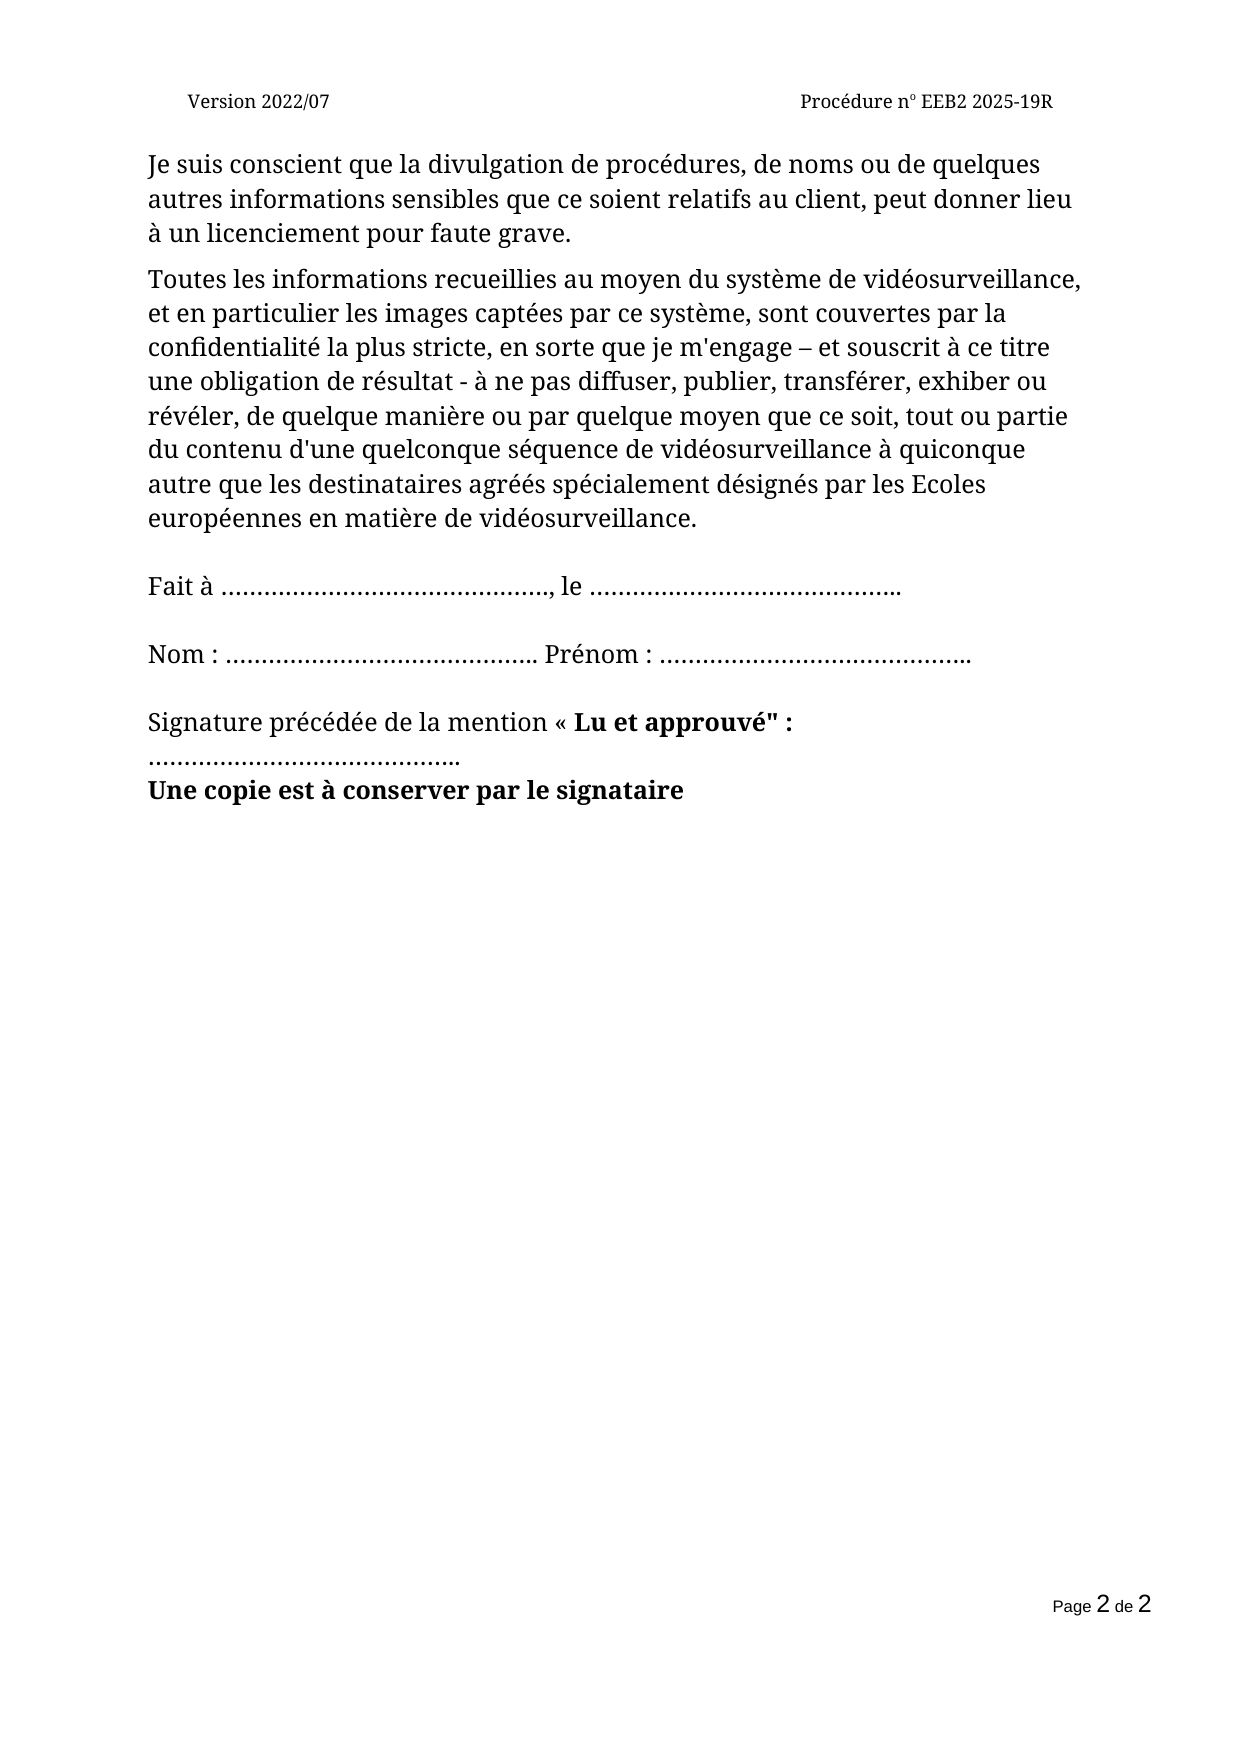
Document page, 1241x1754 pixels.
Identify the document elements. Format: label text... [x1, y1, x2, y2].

text Signature précédée de la mention « Lu et approuvé" : …………………………………….. [148, 705, 1092, 773]
text Une copie est à conserver par le signataire [148, 773, 1092, 807]
text Nom : …………………………………….. Prénom : …………………………………….. [148, 637, 1092, 671]
text Je suis conscient que la divulgation de procédures, de noms ou de quelques autres informations sensibles que ce soient relatifs au client, peut donner lieu à un licenciement pour faute grave. [148, 147, 1092, 249]
text Fait à ………………………………………., le …………………………………….. [148, 568, 1092, 602]
text Toutes les informations recueillies au moyen du système de vidéosurveillance, et en particulier les images captées par ce système, sont couvertes par la confidentialité la plus stricte, en sorte que je m'engage – et souscrit à ce titre une obligation de résultat - à ne pas diffuser, publier, transférer, exhiber ou révéler, de quelque manière ou par quelque moyen que ce soit, tout ou partie du contenu d'une quelconque séquence de vidéosurveillance à quiconque autre que les destinataires agréés spécialement désignés par les Ecoles européennes en matière de vidéosurveillance. [148, 262, 1092, 534]
